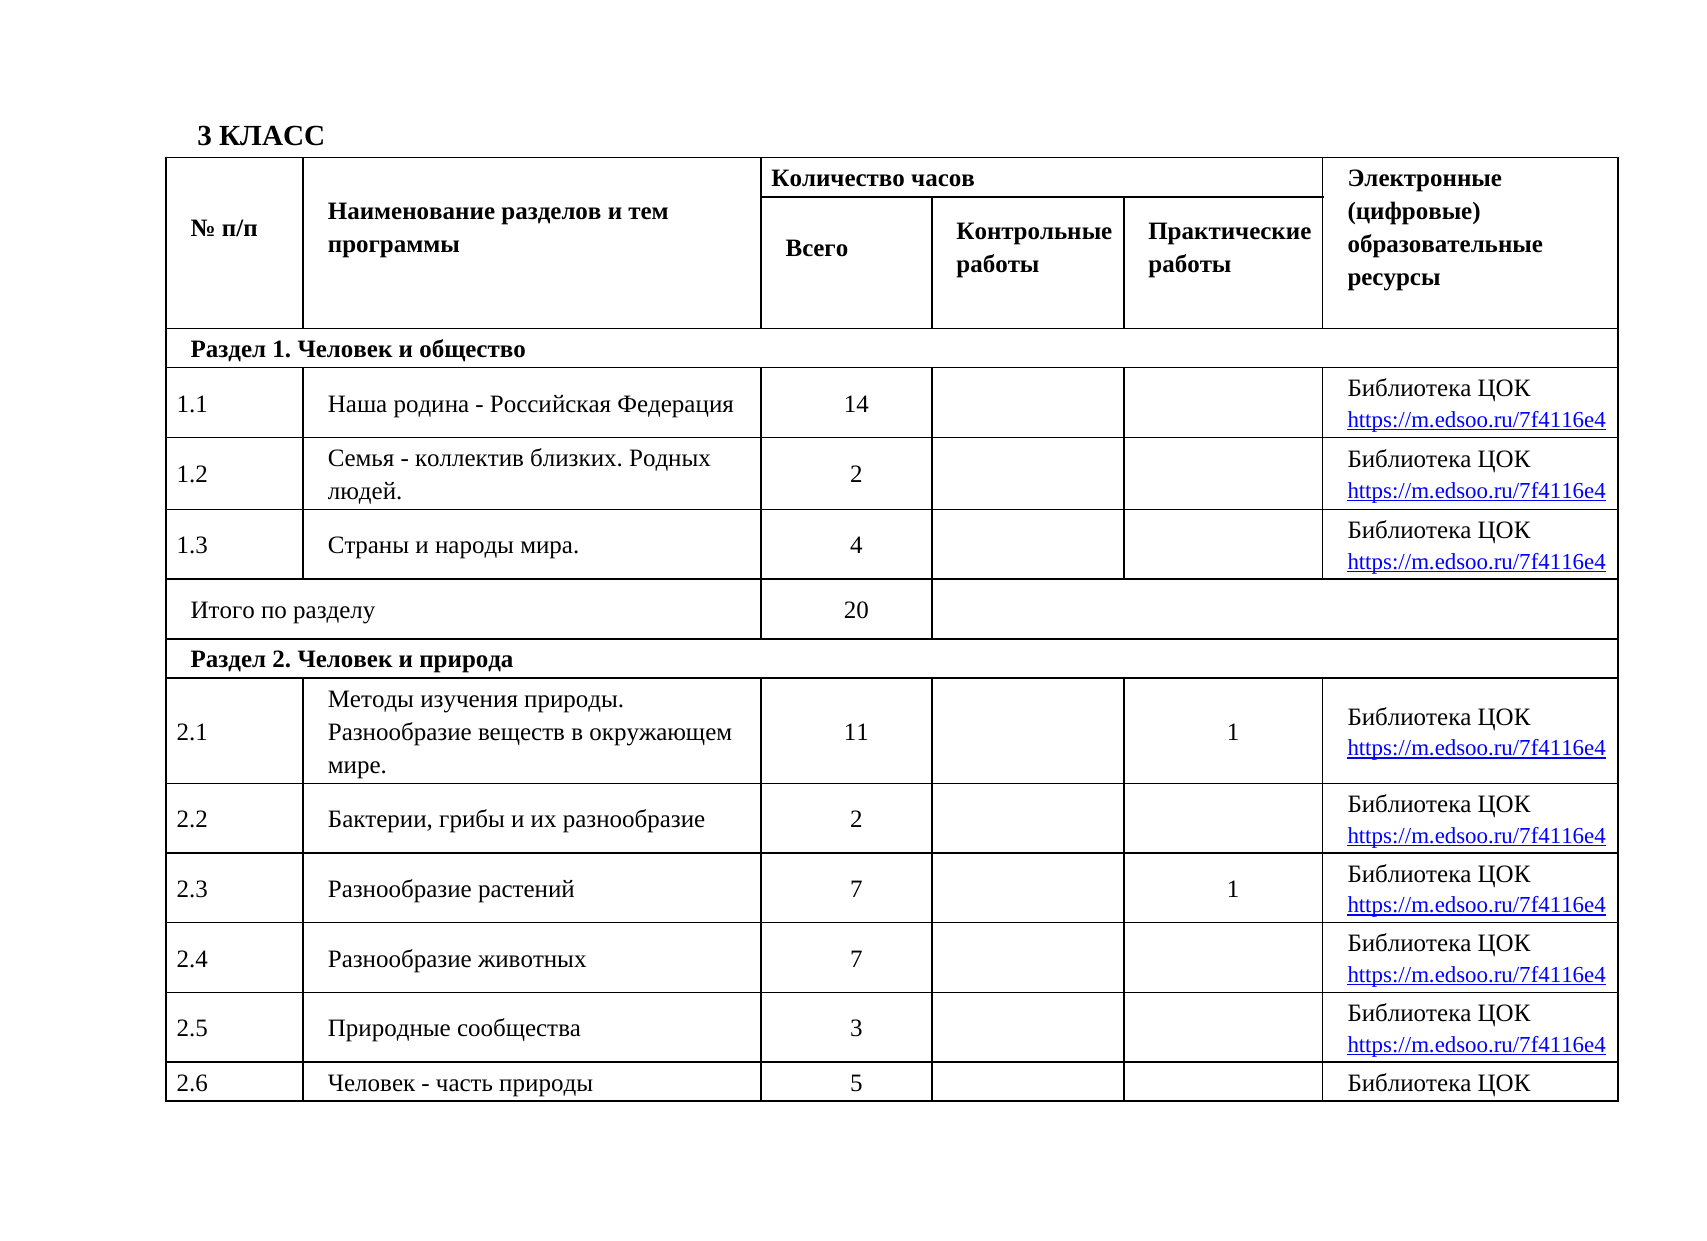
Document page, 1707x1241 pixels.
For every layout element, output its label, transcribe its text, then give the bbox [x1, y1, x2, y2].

table_cell [1125, 510, 1322, 578]
table_cell Природные сообщества [304, 993, 760, 1061]
table_cell [933, 679, 1123, 783]
table_cell [933, 580, 1617, 638]
table_cell 2 [762, 438, 931, 509]
table_cell 1 [1125, 854, 1322, 922]
table_cell [1125, 368, 1322, 436]
table_cell [933, 368, 1123, 436]
table_cell [1125, 923, 1322, 991]
table_cell Методы изучения природы. Разнообразие веществ в окружающем мире. [304, 679, 760, 783]
table_cell 2.6 [167, 1063, 302, 1100]
table_cell [1125, 784, 1322, 852]
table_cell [1323, 923, 1617, 991]
table_cell Библиотека ЦОК https://m.edsoo.ru/7f4116e4 [1323, 784, 1617, 852]
table_cell 7 [762, 854, 931, 922]
table_cell Библиотека ЦОК https://m.edsoo.ru/7f4116e4 [1323, 510, 1617, 578]
table_cell Библиотека ЦОК https://m.edsoo.ru/7f4116e4 [1323, 854, 1617, 922]
table_cell [1125, 993, 1322, 1061]
table_cell Раздел 1. Человек и общество [167, 329, 1617, 367]
table_cell 1.3 [167, 510, 302, 578]
table_cell [933, 438, 1123, 509]
table_cell Контрольные работы [933, 198, 1123, 327]
table_cell 2.4 [167, 923, 302, 991]
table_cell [304, 1063, 760, 1100]
table_cell 3 [762, 993, 931, 1061]
table_cell Семья - коллектив близких. Родных людей. [304, 438, 760, 509]
table_cell 2.1 [167, 679, 302, 783]
table_cell Страны и народы мира. [304, 510, 760, 578]
table_cell Всего [762, 198, 931, 327]
table_cell Библиотека ЦОК https://m.edsoo.ru/7f4116e4 [1323, 368, 1617, 436]
table_header № п/п [167, 158, 302, 327]
table_cell 4 [762, 510, 931, 578]
table_cell Библиотека ЦОК https://m.edsoo.ru/7f4116e4 [1323, 438, 1617, 509]
table_cell Наша родина - Российская Федерация [304, 368, 760, 436]
table_cell [933, 510, 1123, 578]
table_cell Раздел 2. Человек и природа [167, 640, 1617, 677]
table_cell Библиотека ЦОК https://m.edsoo.ru/7f4116e4 [1323, 679, 1617, 783]
table_cell [1125, 438, 1322, 509]
table_cell 2.5 [167, 993, 302, 1061]
table_cell [933, 784, 1123, 852]
table_header Наименование разделов и тем программы [304, 158, 760, 327]
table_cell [1323, 993, 1617, 1061]
table_cell 11 [762, 679, 931, 783]
table_cell Бактерии, грибы и их разнообразие [304, 784, 760, 852]
table_header Электронные (цифровые) образовательные ресурсы [1323, 158, 1617, 327]
table_cell 5 [762, 1063, 931, 1100]
table_cell Разнообразие растений [304, 854, 760, 922]
table_cell [933, 993, 1123, 1061]
table_cell 7 [762, 923, 931, 991]
text 3 КЛАСС [190, 118, 1618, 152]
table_header Количество часов [762, 158, 1322, 196]
table_cell Разнообразие животных [304, 923, 760, 991]
table_cell [933, 923, 1123, 991]
table_cell [933, 1063, 1123, 1100]
table_cell 2 [762, 784, 931, 852]
table_cell Итого по разделу [167, 580, 760, 638]
table_cell [1125, 1063, 1322, 1100]
table_cell 1.1 [167, 368, 302, 436]
table_cell 14 [762, 368, 931, 436]
table_cell 20 [762, 580, 931, 638]
table_cell 1 [1125, 679, 1322, 783]
table_cell 1.2 [167, 438, 302, 509]
table_cell 2.2 [167, 784, 302, 852]
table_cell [1323, 1063, 1617, 1100]
table_cell Практические работы [1125, 198, 1322, 327]
table_cell 2.3 [167, 854, 302, 922]
table_cell [933, 854, 1123, 922]
